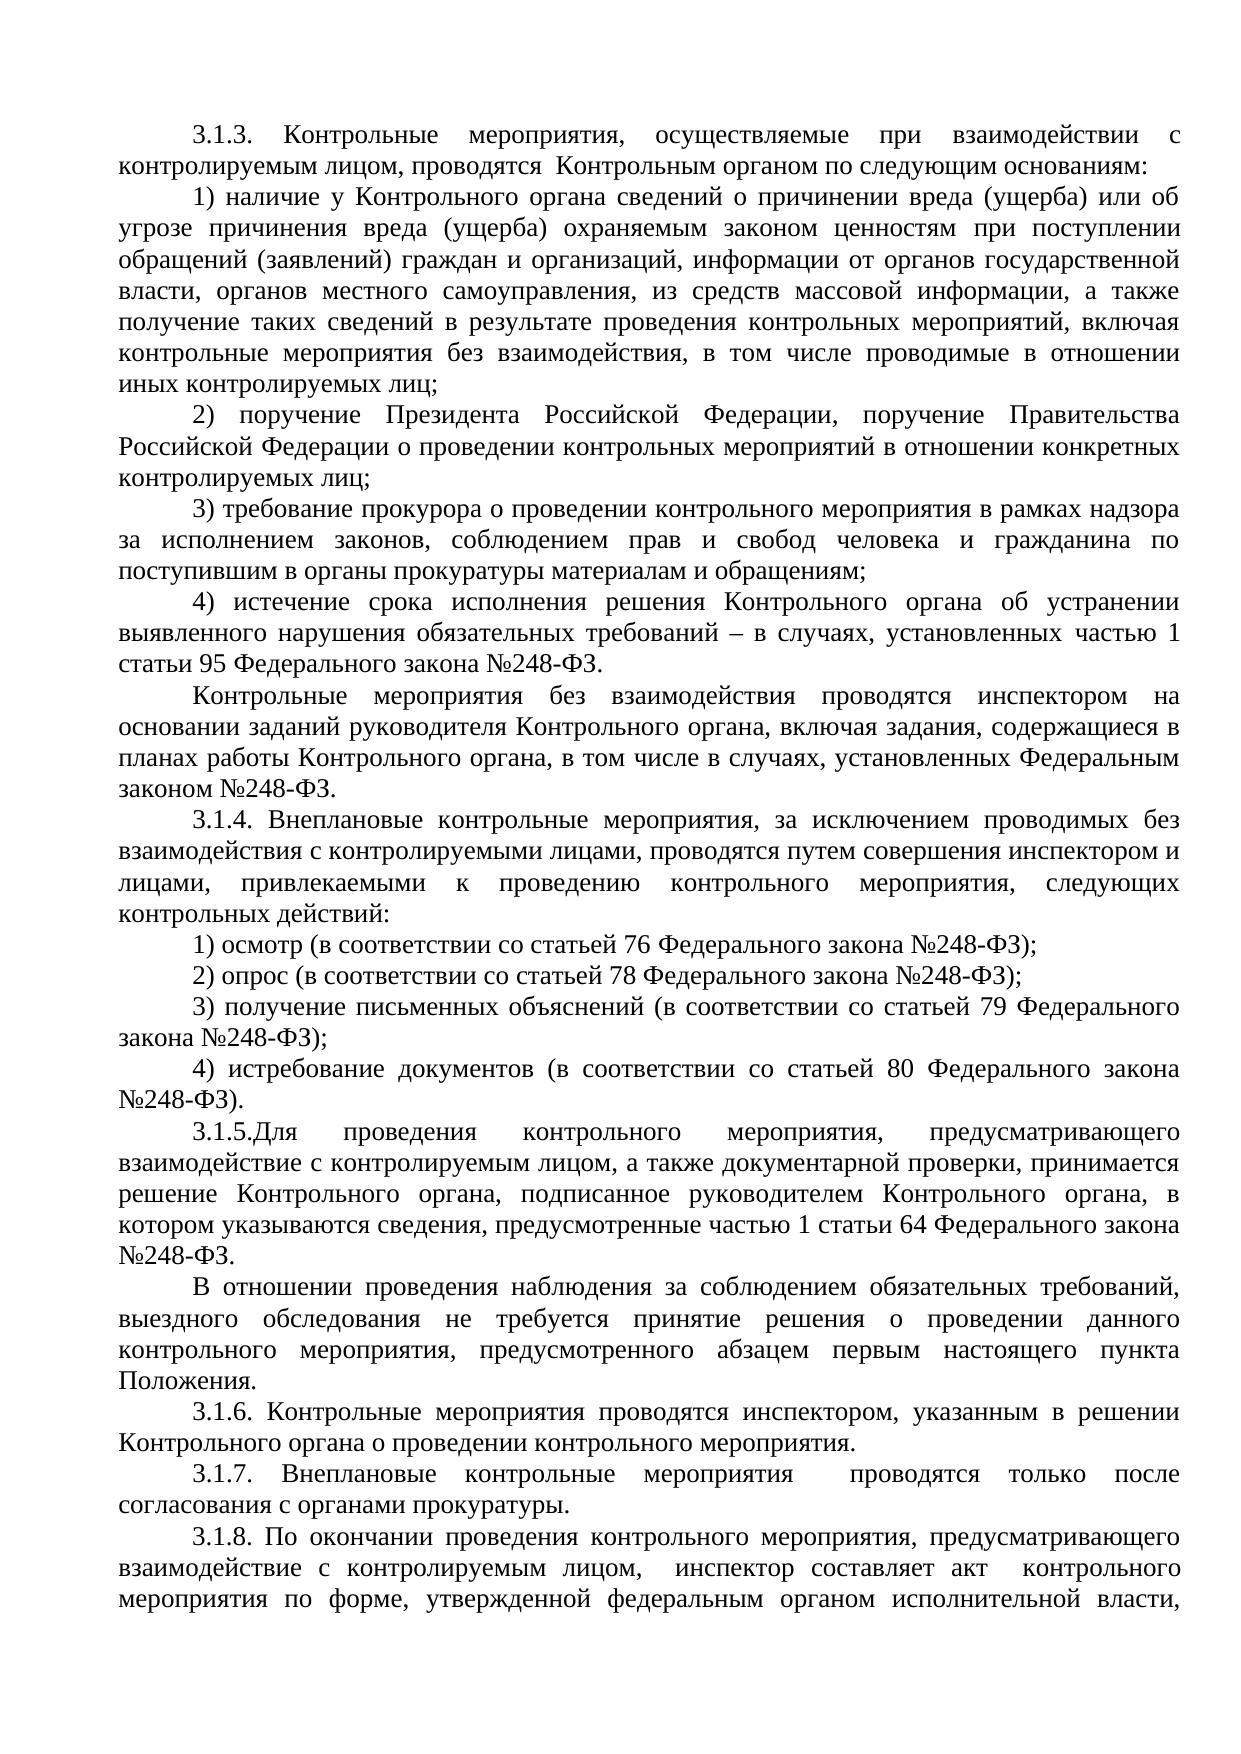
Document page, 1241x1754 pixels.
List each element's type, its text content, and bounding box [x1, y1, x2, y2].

text 2) опрос (в соответствии со статьей 78 Федерального закона №248-ФЗ); [118, 959, 1181, 990]
text 3.1.6. Контрольные мероприятия проводятся инспектором, указанным в решении Контрольного органа о проведении контрольного мероприятия. [118, 1395, 1181, 1457]
text 3) получение письменных объяснений (в соответствии со статьей 79 Федерального закона №248-ФЗ); [118, 990, 1181, 1052]
text 4) истребование документов (в соответствии со статьей 80 Федерального закона №248-ФЗ). [118, 1052, 1181, 1115]
text В отношении проведения наблюдения за соблюдением обязательных требований, выездного обследования не требуется принятие решения о проведении данного контрольного мероприятия, предусмотренного абзацем первым настоящего пункта Положения. [118, 1271, 1181, 1395]
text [118, 1520, 1181, 1613]
text 3) требование прокурора о проведении контрольного мероприятия в рамках надзора за исполнением законов, соблюдением прав и свобод человека и гражданина по поступившим в органы прокуратуры материалам и обращениям; [118, 492, 1181, 585]
text 3.1.5.Для проведения контрольного мероприятия, предусматривающего взаимодействие с контролируемым лицом, а также документарной проверки, принимается решение Контрольного органа, подписанное руководителем Контрольного органа, в котором указываются сведения, предусмотренные частью 1 статьи 64 Федерального закона №248-ФЗ. [118, 1115, 1181, 1271]
text 4) истечение срока исполнения решения Контрольного органа об устранении выявленного нарушения обязательных требований – в случаях, установленных частью 1 статьи 95 Федерального закона №248-ФЗ. [118, 585, 1181, 679]
text 1) осмотр (в соответствии со статьей 76 Федерального закона №248-ФЗ); [118, 928, 1181, 959]
list Контрольные мероприятия без взаимодействия проводятся инспектором на основании заданий руководителя Контрольного органа, включая задания, содержащиеся в планах работы Контрольного органа, в том числе в случаях, установленных Федеральным законом №248-ФЗ. [118, 679, 1181, 803]
text 3.1.7. Внеплановые контрольные мероприятия проводятся только после согласования с органами прокуратуры. [118, 1457, 1181, 1520]
text 3.1.4. Внеплановые контрольные мероприятия, за исключением проводимых без взаимодействия с контролируемыми лицами, проводятся путем совершения инспектором и лицами, привлекаемыми к проведению контрольного мероприятия, следующих контрольных действий: [118, 803, 1181, 928]
text 3.1.3. Контрольные мероприятия, осуществляемые при взаимодействии с контролируемым лицом, проводятся Контрольным органом по следующим основаниям: [118, 118, 1181, 180]
text 2) поручение Президента Российской Федерации, поручение Правительства Российской Федерации о проведении контрольных мероприятий в отношении конкретных контролируемых лиц; [118, 398, 1181, 492]
text 1) наличие у Контрольного органа сведений о причинении вреда (ущерба) или об угрозе причинения вреда (ущерба) охраняемым законом ценностям при поступлении обращений (заявлений) граждан и организаций, информации от органов государственной власти, органов местного самоуправления, из средств массовой информации, а также получение таких сведений в результате проведения контрольных мероприятий, включая контрольные мероприятия без взаимодействия, в том числе проводимые в отношении иных контролируемых лиц; [118, 180, 1181, 398]
